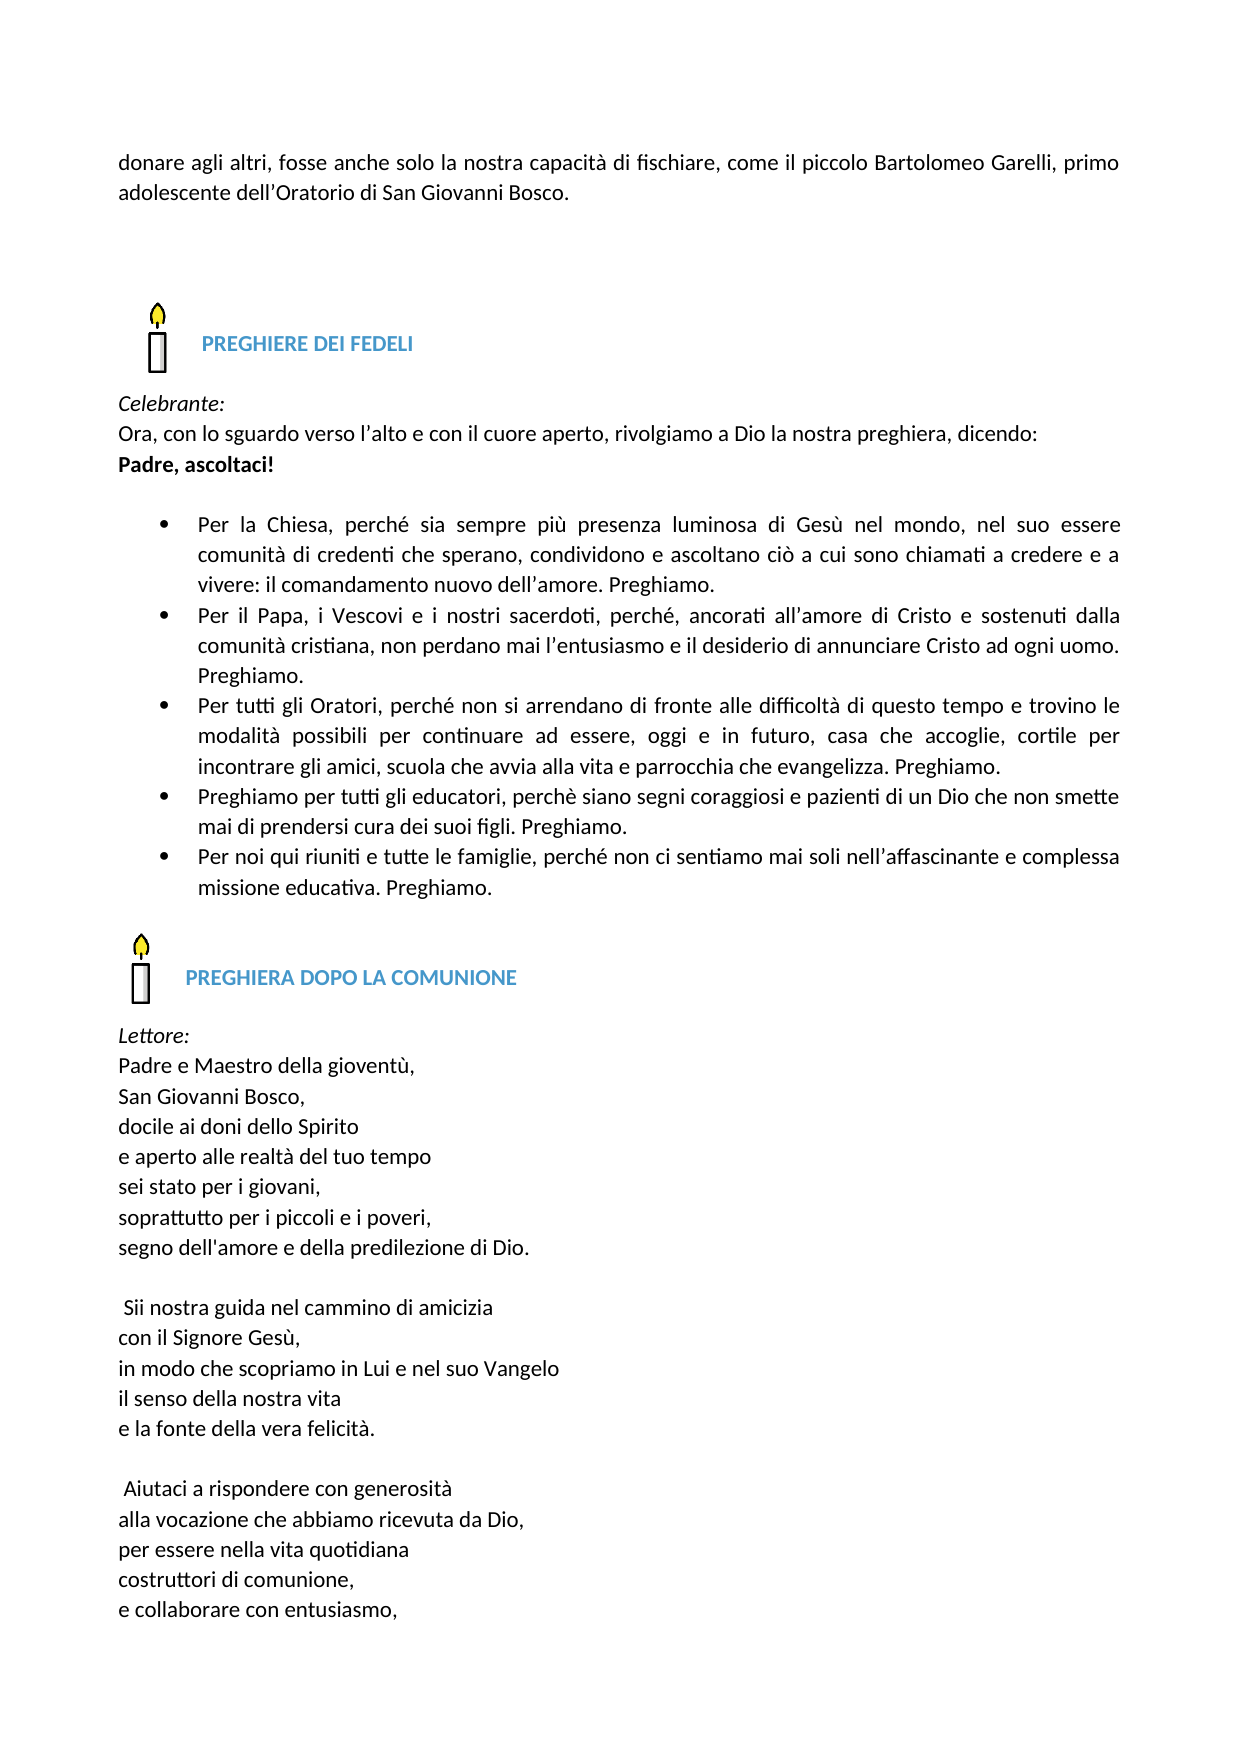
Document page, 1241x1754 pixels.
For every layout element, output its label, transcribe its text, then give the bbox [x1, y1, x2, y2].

list Per la Chiesa, perché sia sempre più presenza luminosa di Gesù nel mondo, nel suo essere comunità di credenti che sperano, condividono e ascoltano ciò a cui sono chiamati a credere e a vivere: il comandamento nuovo dell’amore. Preghiamo. [160, 510, 1122, 598]
text per essere nella vita quotidiana [118, 1535, 1122, 1563]
text sei stato per i giovani, [118, 1172, 1122, 1201]
text con il Signore Gesù, [118, 1323, 1122, 1352]
list Per noi qui riuniti e tutte le famiglie, perché non ci sentiamo mai soli nell’affascinante e complessa missione educativa. Preghiamo. [160, 842, 1122, 901]
picture [97, 925, 167, 1013]
text segno dell'amore e della predilezione di Dio. [118, 1233, 1122, 1261]
text il senso della nostra vita [118, 1384, 1122, 1412]
list Per il Papa, i Vescovi e i nostri sacerdoti, perché, ancorati all’amore di Cristo e sostenuti dalla comunità cristiana, non perdano mai l’entusiasmo e il desiderio di annunciare Cristo ad ogni uomo. Preghiamo. [160, 601, 1122, 689]
text Lettore: [118, 1021, 1122, 1049]
text e la fonte della vera felicità. [118, 1414, 1122, 1442]
text docile ai doni dello Spirito [118, 1112, 1122, 1140]
text PREGHIERA DOPO LA COMUNIONE [167, 963, 1122, 991]
text PREGHIERE DEI FEDELI [183, 329, 1122, 357]
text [118, 148, 1122, 206]
text in modo che scopriamo in Lui e nel suo Vangelo [118, 1354, 1122, 1382]
text Sii nostra guida nel cammino di amicizia [118, 1293, 1122, 1321]
text Padre e Maestro della gioventù, [118, 1052, 1122, 1080]
text alla vocazione che abbiamo ricevuta da Dio, [118, 1505, 1122, 1533]
text Celebrante: [118, 389, 1122, 417]
list Per tutti gli Oratori, perché non si arrendano di fronte alle difficoltà di questo tempo e trovino le modalità possibili per continuare ad essere, oggi e in futuro, casa che accoglie, cortile per incontrare gli amici, scuola che avvia alla vita e parrocchia che evangelizza. Preghiamo. [160, 691, 1122, 780]
list Preghiamo per tutti gli educatori, perchè siano segni coraggiosi e pazienti di un Dio che non smette mai di prendersi cura dei suoi figli. Preghiamo. [160, 782, 1122, 840]
text San Giovanni Bosco, [118, 1082, 1122, 1110]
text e collaborare con entusiasmo, [118, 1595, 1122, 1623]
picture [114, 293, 183, 382]
text soprattutto per i piccoli e i poveri, [118, 1203, 1122, 1231]
text Ora, con lo sguardo verso l’alto e con il cuore aperto, rivolgiamo a Dio la nostra preghiera, dicendo: [118, 419, 1122, 447]
text Padre, ascoltaci! [118, 450, 1122, 478]
text costruttori di comunione, [118, 1565, 1122, 1593]
text e aperto alle realtà del tuo tempo [118, 1142, 1122, 1170]
text Aiutaci a rispondere con generosità [118, 1474, 1122, 1503]
